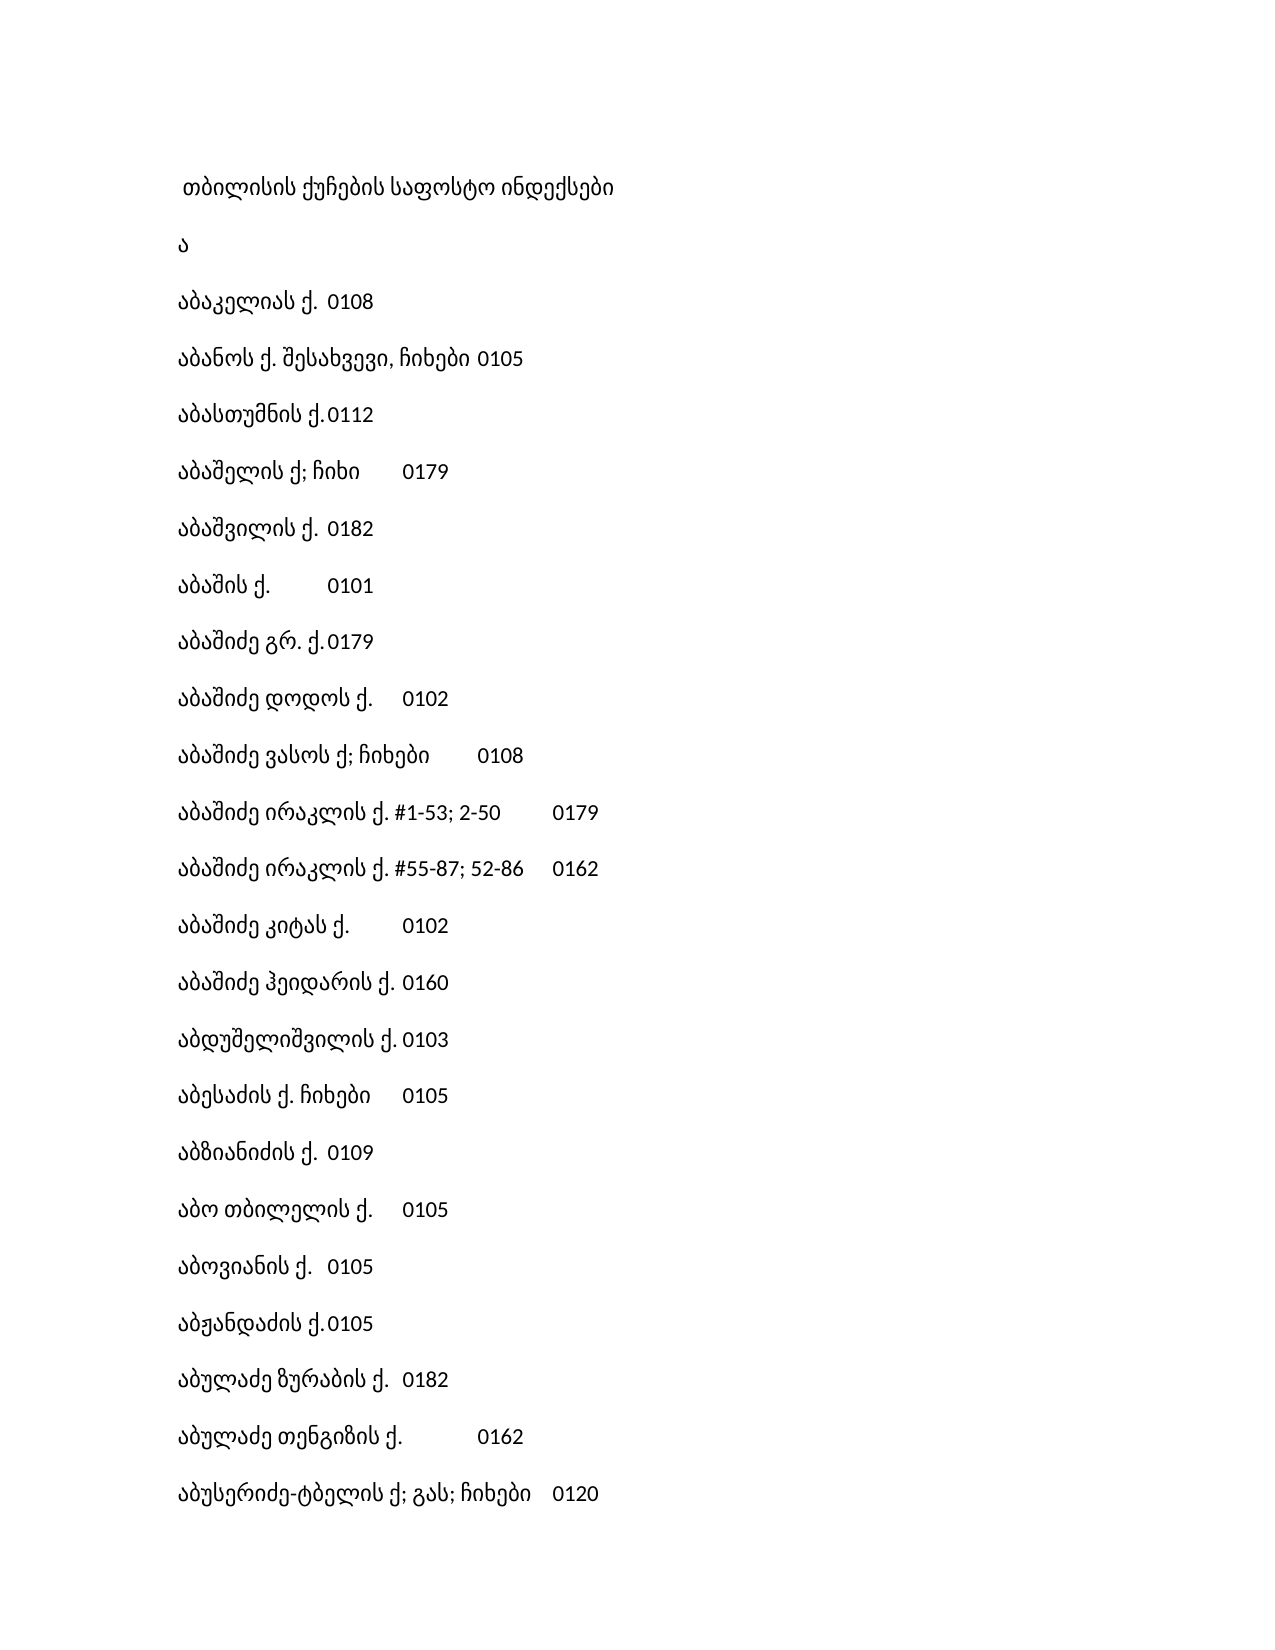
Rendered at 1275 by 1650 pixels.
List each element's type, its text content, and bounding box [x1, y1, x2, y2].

text აბაშიძე ირაკლის ქ. #55-87; 52-86 0162 [177, 852, 1186, 884]
text აბუსერიძე-ტბელის ქ; გას; ჩიხები 0120 [177, 1477, 1186, 1508]
text აბაშიძე დოდოს ქ. 0102 [177, 682, 1186, 713]
text აბაშიძე გრ. ქ. 0179 [177, 625, 1186, 657]
text აბაშიძე ვასოს ქ; ჩიხები 0108 [177, 739, 1186, 770]
text აბოვიანის ქ. 0105 [177, 1250, 1186, 1281]
text აბესაძის ქ. ჩიხები 0105 [177, 1079, 1186, 1111]
text აბულაძე თენგიზის ქ. 0162 [177, 1420, 1186, 1451]
text თბილისის ქუჩების საფოსტო ინდექსები [177, 171, 1186, 202]
text აბაშიძე ჰეიდარის ქ. 0160 [177, 966, 1186, 997]
text აბულაძე ზურაბის ქ. 0182 [177, 1363, 1186, 1394]
text აბაკელიას ქ. 0108 [177, 285, 1186, 316]
text აბაშის ქ. 0101 [177, 568, 1186, 600]
text აბაშვილის ქ. 0182 [177, 512, 1186, 543]
text აბჟანდაძის ქ. 0105 [177, 1307, 1186, 1338]
text აბზიანიძის ქ. 0109 [177, 1136, 1186, 1167]
text აბაშიძე კიტას ქ. 0102 [177, 909, 1186, 940]
text აბდუშელიშვილის ქ. 0103 [177, 1023, 1186, 1054]
text აბაშიძე ირაკლის ქ. #1-53; 2-50 0179 [177, 796, 1186, 827]
text ა [177, 228, 1186, 259]
text აბო თბილელის ქ. 0105 [177, 1193, 1186, 1224]
text აბასთუმნის ქ. 0112 [177, 398, 1186, 429]
text აბაშელის ქ; ჩიხი 0179 [177, 455, 1186, 486]
text აბანოს ქ. შესახვევი, ჩიხები 0105 [177, 341, 1186, 373]
